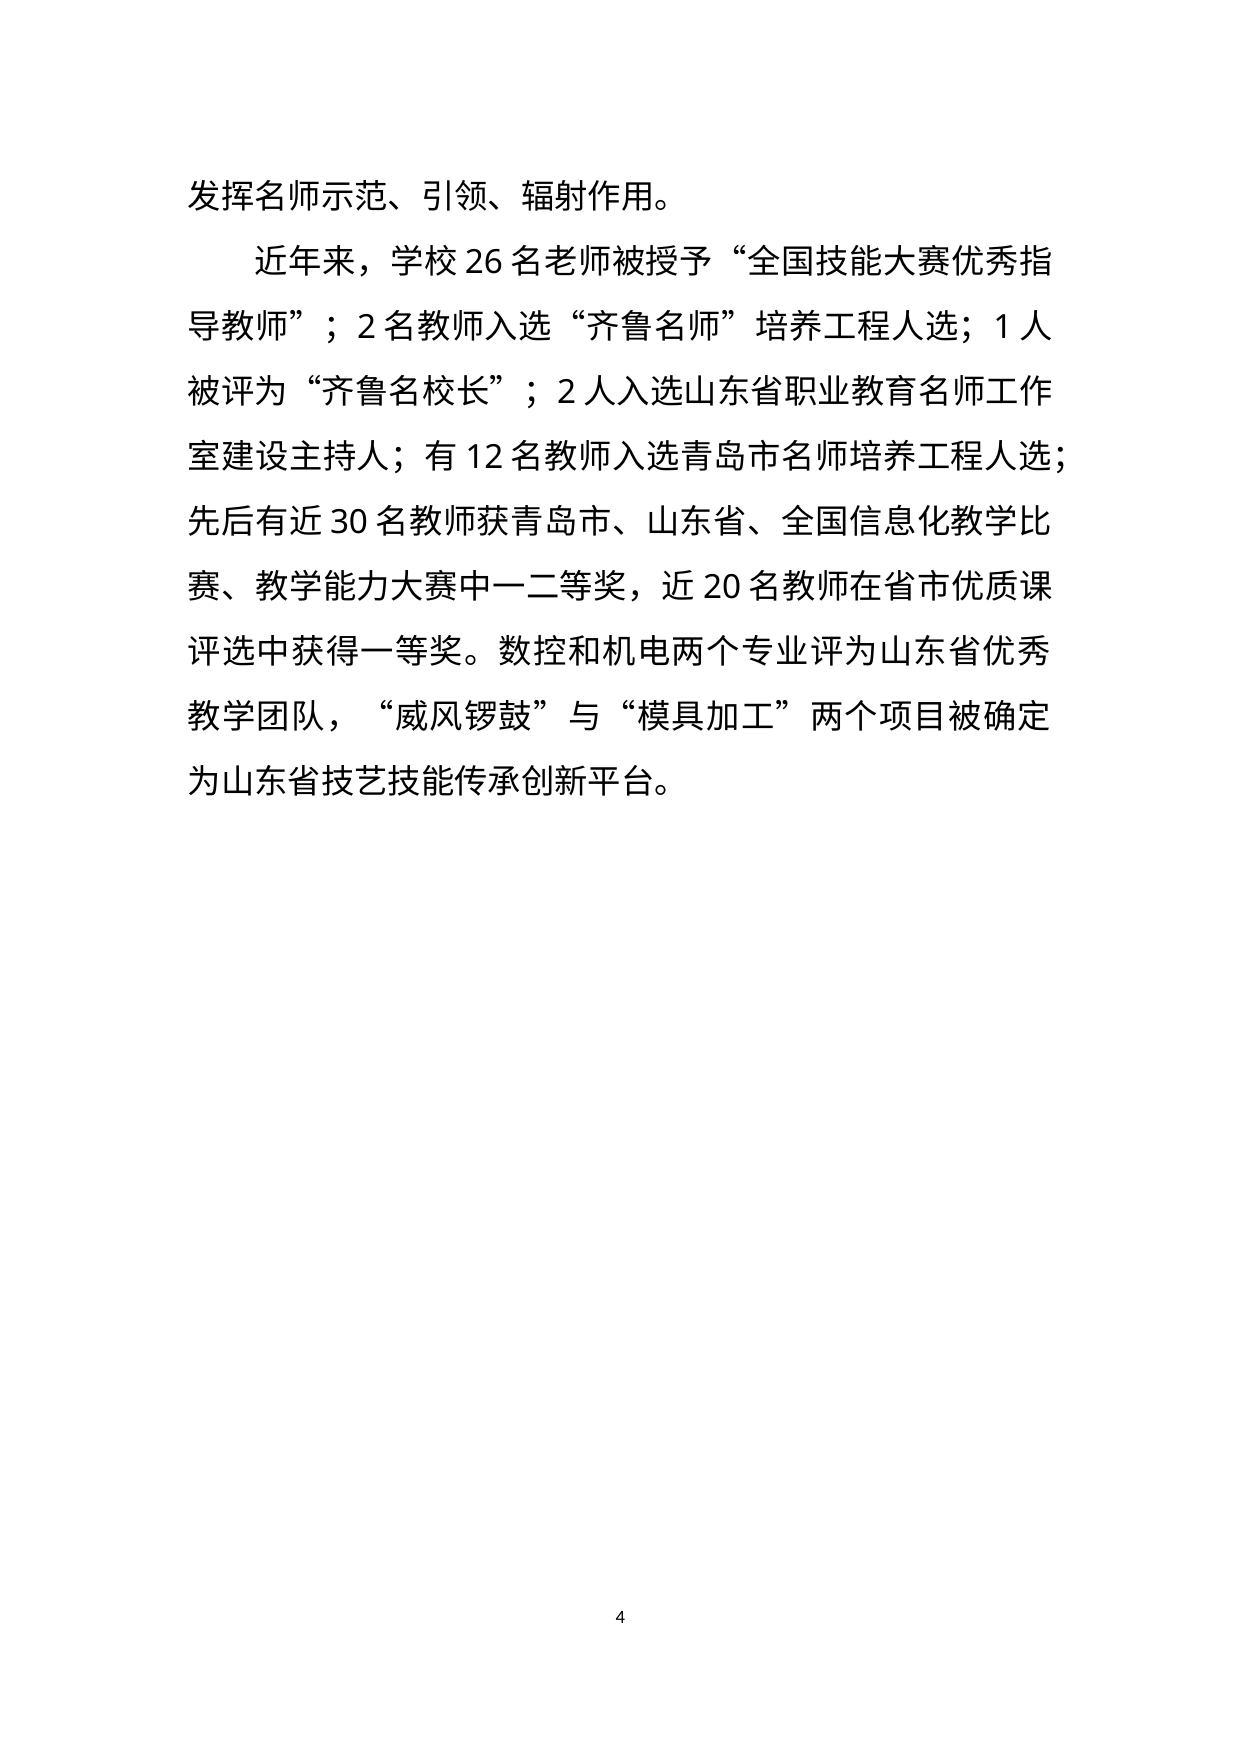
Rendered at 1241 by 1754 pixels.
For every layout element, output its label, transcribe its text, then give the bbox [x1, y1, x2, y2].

text 近年来，学校26名老师被授予“全国技能大赛优秀指导教师”；2名教师入选“齐鲁名师”培养工程人选；1人被评为“齐鲁名校长”；2人入选山东省职业教育名师工作室建设主持人；有12名教师入选青岛市名师培养工程人选；先后有近30名教师获青岛市、山东省、全国信息化教学比赛、教学能力大赛中一二等奖，近20名教师在省市优质课评选中获得一等奖。数控和机电两个专业评为山东省优秀教学团队，“威风锣鼓”与“模具加工”两个项目被确定为山东省技艺技能传承创新平台。 [187, 227, 1053, 812]
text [187, 162, 1053, 227]
